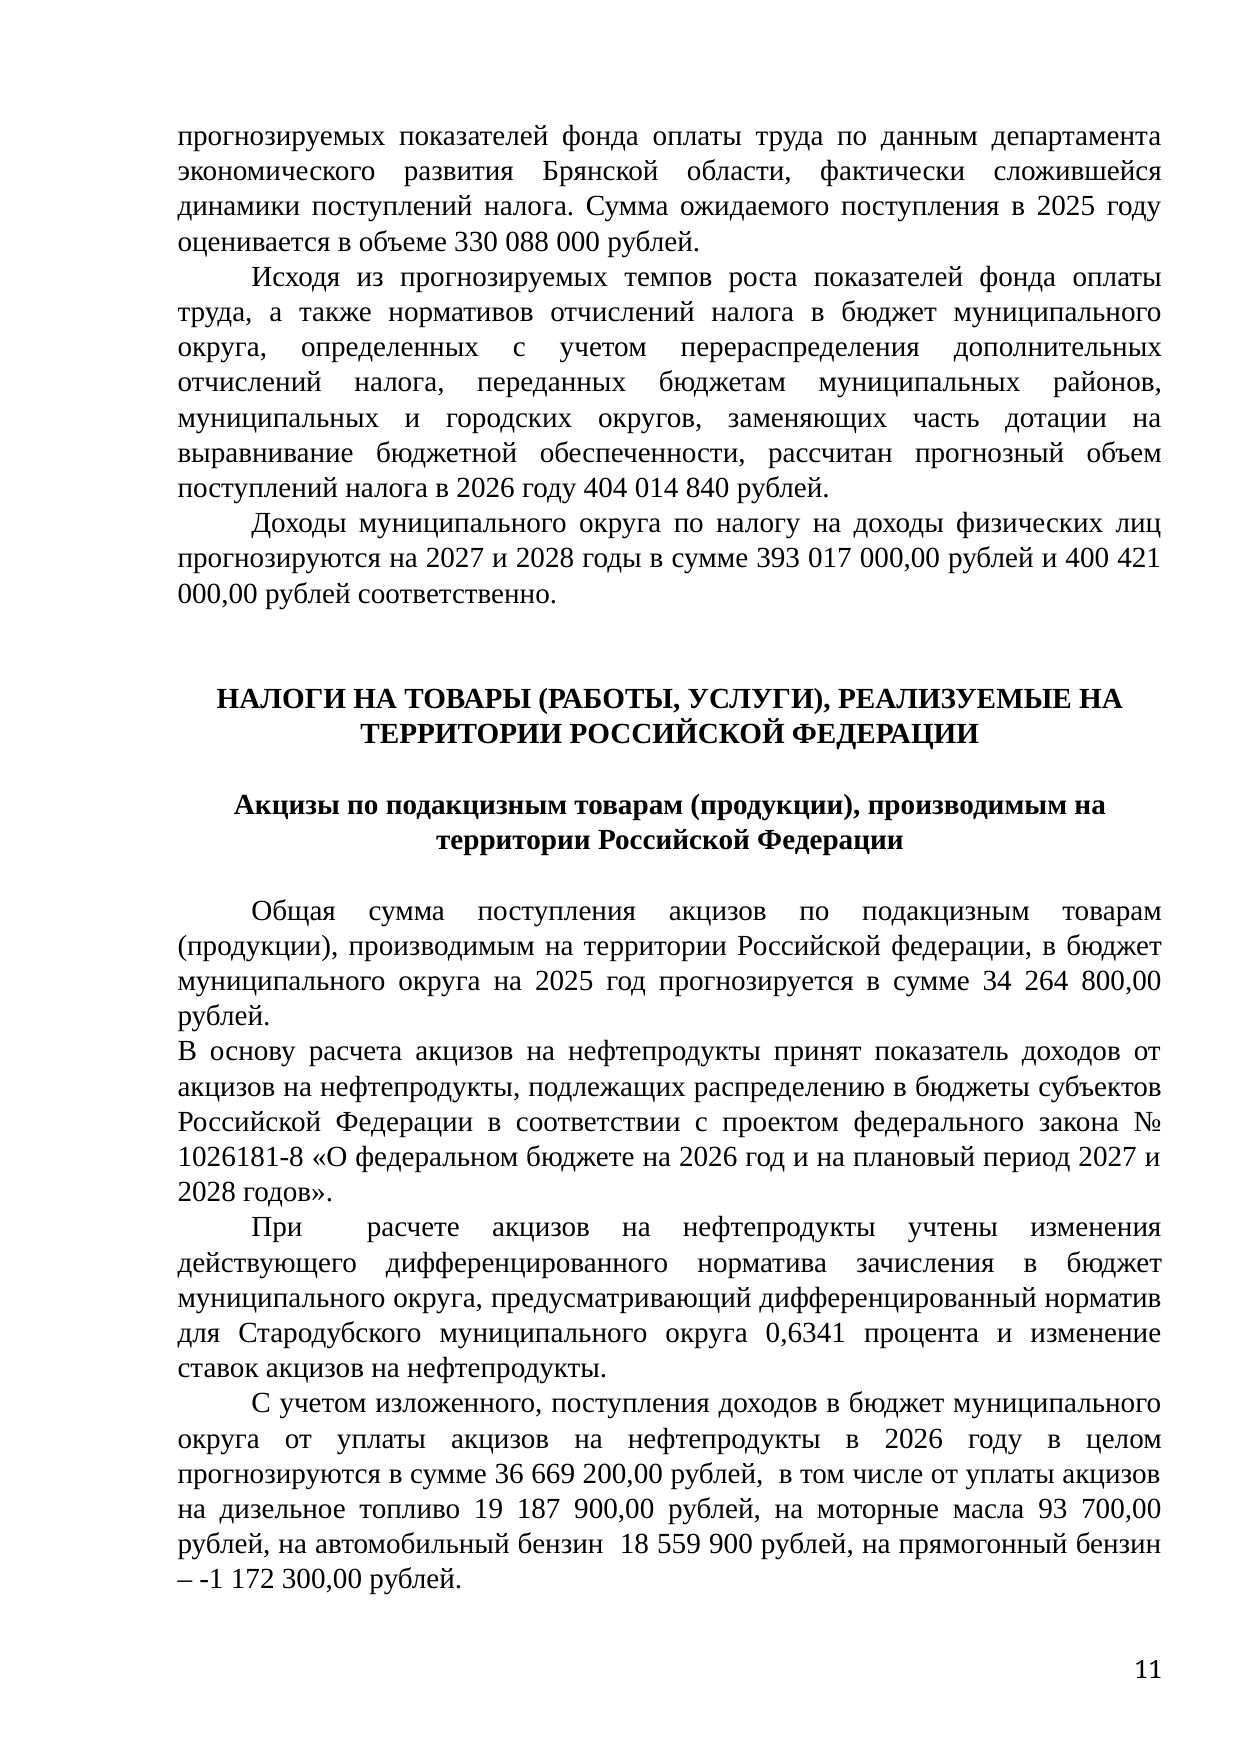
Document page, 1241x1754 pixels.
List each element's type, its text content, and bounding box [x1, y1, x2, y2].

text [177, 118, 1162, 257]
text Акцизы по подакцизным товарам (продукции), производимым на территории Российской Федерации [177, 787, 1162, 856]
text Доходы муниципального округа по налогу на доходы физических лиц прогнозируются на 2027 и 2028 годы в сумме 393 017 000,00 рублей и 400 421 000,00 рублей соответственно. [177, 505, 1162, 609]
text Общая сумма поступления акцизов по подакцизным товарам (продукции), производимым на территории Российской федерации, в бюджет муниципального округа на 2025 год прогнозируется в сумме 34 264 800,00 рублей. [177, 893, 1162, 1032]
text В основу расчета акцизов на нефтепродукты принят показатель доходов от акцизов на нефтепродукты, подлежащих распределению в бюджеты субъектов Российской Федерации в соответствии с проектом федерального закона № 1026181-8 «О федеральном бюджете на 2026 год и на плановый период 2027 и 2028 годов». [177, 1033, 1162, 1208]
text При расчете акцизов на нефтепродукты учтены изменения действующего дифференцированного норматива зачисления в бюджет муниципального округа, предусматривающий дифференцированный норматив для Стародубского муниципального округа 0,6341 процента и изменение ставок акцизов на нефтепродукты. [177, 1209, 1162, 1384]
text Исходя из прогнозируемых темпов роста показателей фонда оплаты труда, а также нормативов отчислений налога в бюджет муниципального округа, определенных с учетом перераспределения дополнительных отчислений налога, переданных бюджетам муниципальных районов, муниципальных и городских округов, заменяющих часть дотации на выравнивание бюджетной обеспеченности, рассчитан прогнозный объем поступлений налога в 2026 году 404 014 840 рублей. [177, 259, 1162, 504]
text НАЛОГИ НА ТОВАРЫ (РАБОТЫ, УСЛУГИ), РЕАЛИЗУЕМЫЕ НА ТЕРРИТОРИИ РОССИЙСКОЙ ФЕДЕРАЦИИ [177, 681, 1162, 750]
text С учетом изложенного, поступления доходов в бюджет муниципального округа от уплаты акцизов на нефтепродукты в 2026 году в целом прогнозируются в сумме 36 669 200,00 рублей, в том числе от уплаты акцизов на дизельное топливо 19 187 900,00 рублей, на моторные масла 93 700,00 рублей, на автомобильный бензин 18 559 900 рублей, на прямогонный бензин – -1 172 300,00 рублей. [177, 1386, 1162, 1595]
